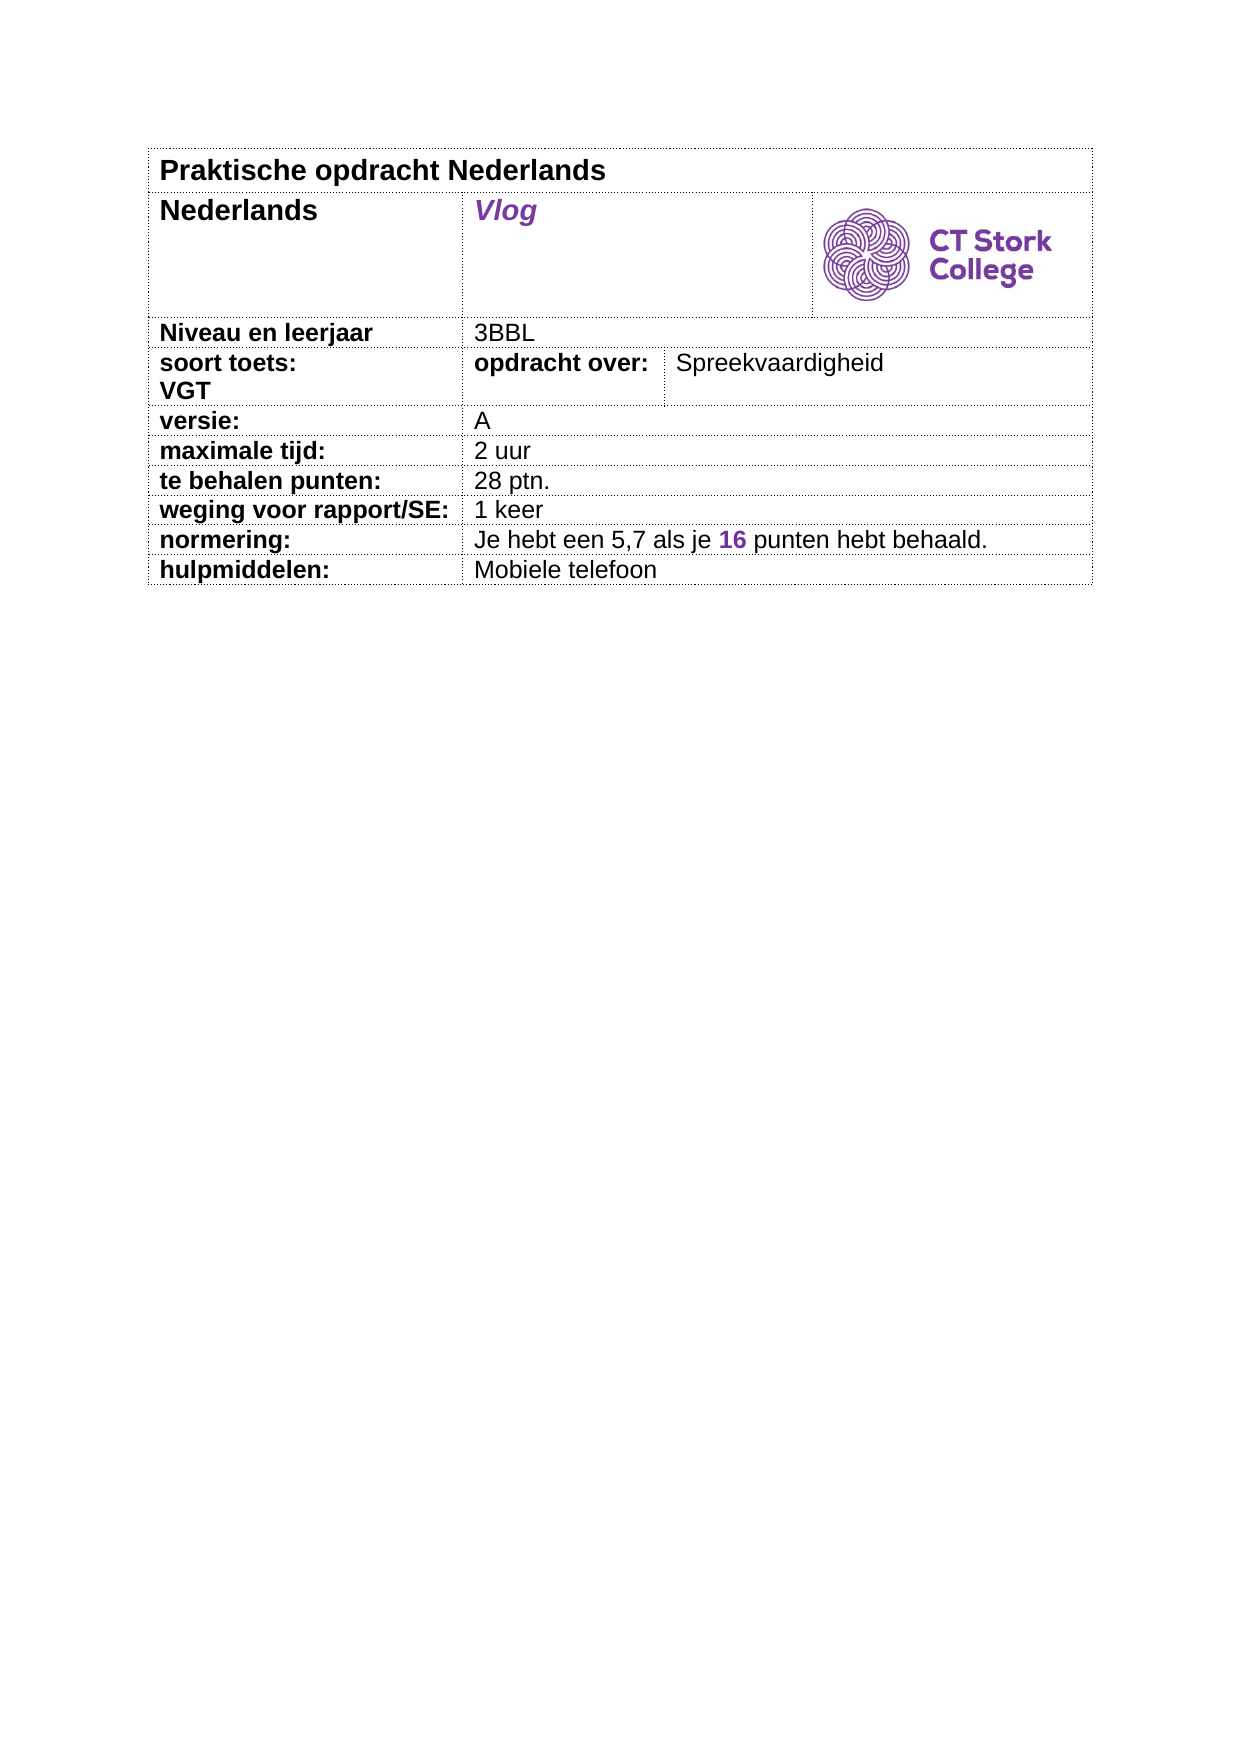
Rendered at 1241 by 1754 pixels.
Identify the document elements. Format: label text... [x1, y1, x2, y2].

table_cell versie: [148, 405, 463, 435]
table_cell maximale tijd: [148, 435, 463, 465]
table_cell soort toets: VGT [148, 347, 463, 405]
table_cell Spreekvaardigheid [664, 347, 1092, 405]
table_cell te behalen punten: [148, 465, 463, 494]
table_cell normering: [148, 524, 463, 554]
table_cell opdracht over: [463, 347, 664, 405]
table_cell weging voor rapport/SE: [148, 495, 463, 524]
table_cell Je hebt een 5,7 als je 16 punten hebt behaald. [463, 524, 1092, 554]
table_cell 2 uur [463, 435, 1092, 465]
table_cell A [463, 405, 1092, 435]
table_cell hulpmiddelen: [148, 554, 463, 584]
table_cell [812, 192, 1092, 317]
table_cell Nederlands [148, 192, 463, 317]
table_cell [650, 495, 1092, 524]
table_header Praktische opdracht Nederlands [148, 148, 1092, 192]
table_cell Niveau en leerjaar [148, 317, 463, 347]
table_cell 3BBL [463, 317, 1092, 347]
table_cell Mobiele telefoon [463, 554, 1092, 584]
table_cell Vlog [463, 192, 812, 317]
table_cell 1 keer [463, 495, 649, 524]
table_cell 28 ptn. [463, 465, 649, 494]
picture [823, 208, 1052, 301]
table_cell [650, 465, 1092, 494]
